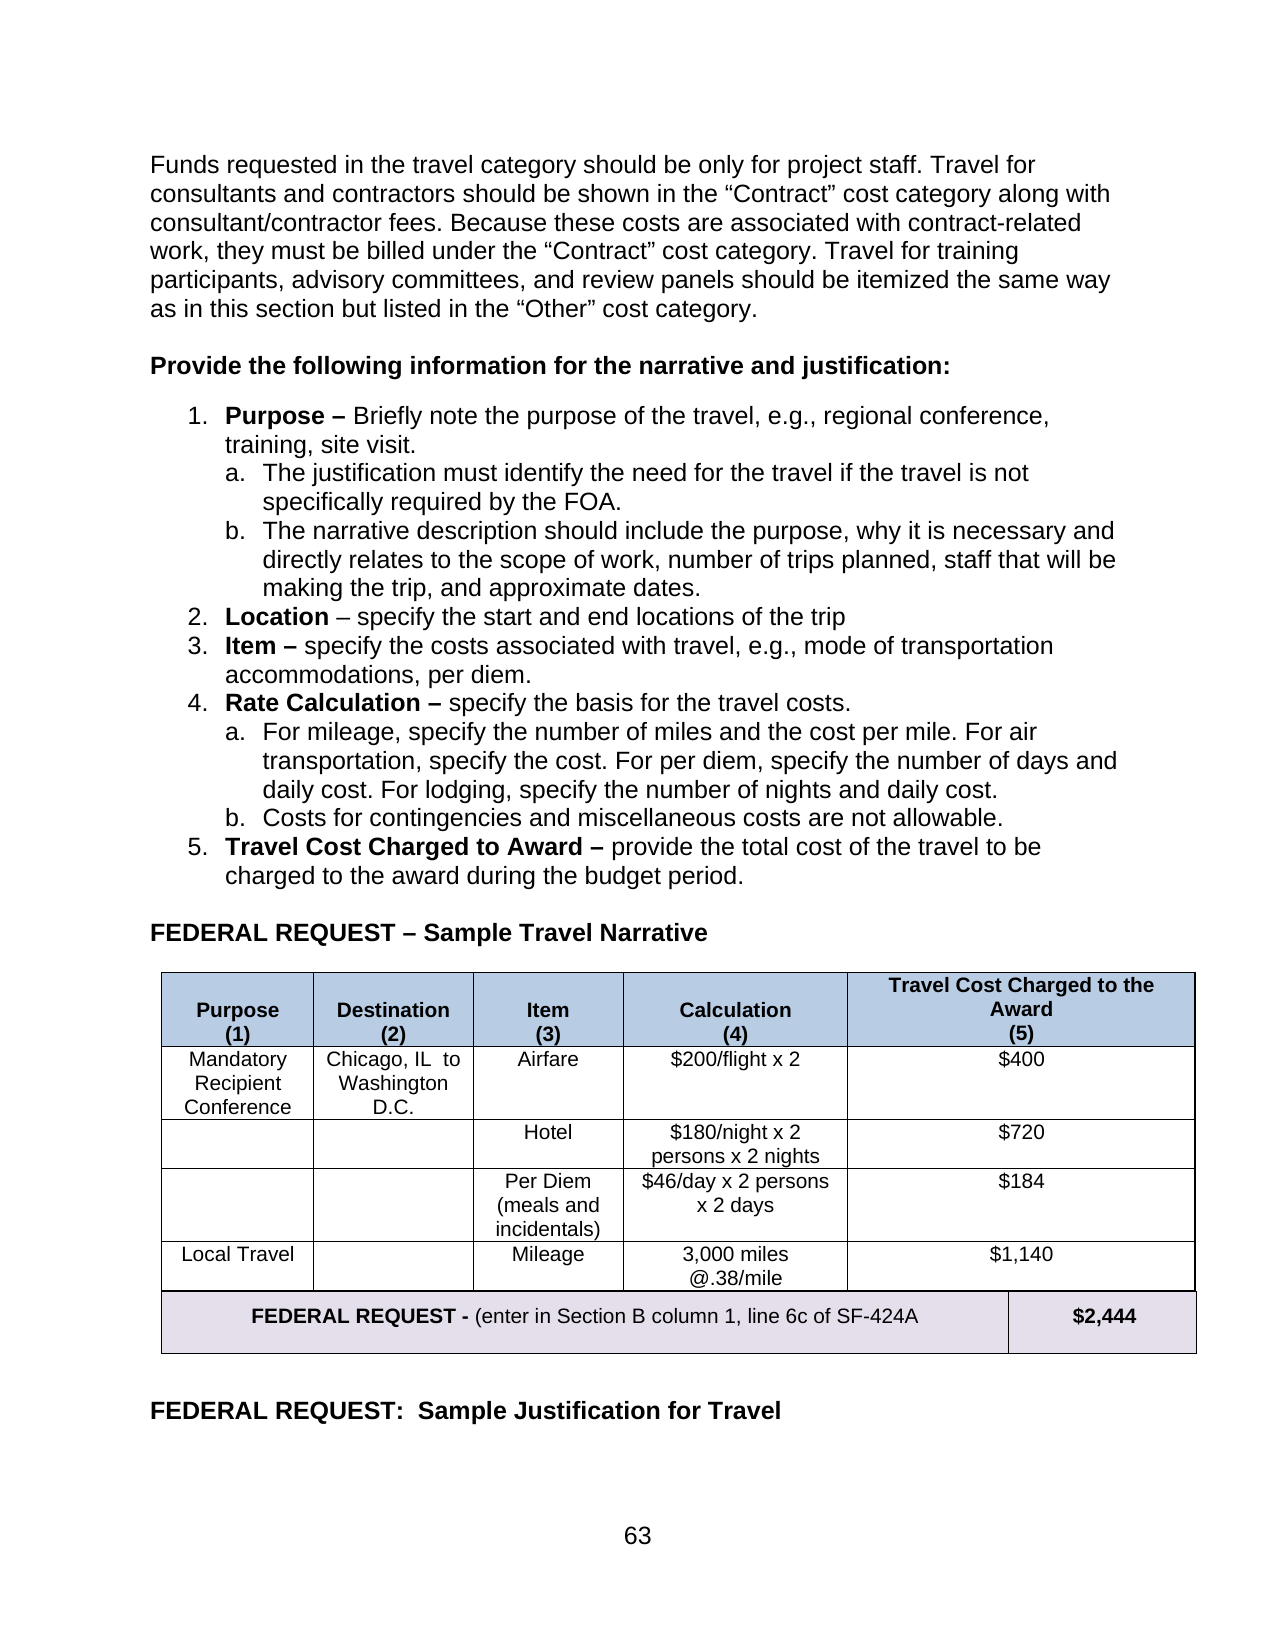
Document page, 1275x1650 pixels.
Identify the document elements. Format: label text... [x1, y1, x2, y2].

list Location – specify the start and end locations of the trip [187, 602, 1125, 631]
list For mileage, specify the number of miles and the cost per mile. For air transportation, specify the cost. For per diem, specify the number of days and daily cost. For lodging, specify the number of nights and daily cost. [225, 717, 1125, 803]
table_cell Airfare [474, 1047, 623, 1119]
list Travel Cost Charged to Award – provide the total cost of the travel to be charged to the award during the budget period. [187, 832, 1125, 889]
table_cell 3,000 miles @.38/mile [624, 1242, 847, 1290]
table_cell Hotel [474, 1120, 623, 1168]
table_cell $400 [848, 1047, 1194, 1119]
list Item – specify the costs associated with travel, e.g., mode of transportation accommodations, per diem. [187, 631, 1125, 688]
text Provide the following information for the narrative and justification: [150, 351, 1125, 380]
table_cell $200/flight x 2 [624, 1047, 847, 1119]
table_cell Per Diem (meals and incidentals) [474, 1169, 623, 1241]
list Purpose – Briefly note the purpose of the travel, e.g., regional conference, training, site visit. [187, 401, 1125, 458]
table_cell [314, 1120, 473, 1168]
text FEDERAL REQUEST – Sample Travel Narrative [150, 918, 1125, 947]
text FEDERAL REQUEST: Sample Justification for Travel [150, 1396, 1125, 1424]
table_header Travel Cost Charged to the Award (5) [848, 973, 1194, 1046]
table_cell Local Travel [162, 1242, 313, 1290]
table_header Destination (2) [314, 973, 473, 1046]
list Rate Calculation – specify the basis for the travel costs. [187, 688, 1125, 717]
list The narrative description should include the purpose, why it is necessary and directly relates to the scope of work, number of trips planned, staff that will be making the trip, and approximate dates. [225, 516, 1125, 602]
table_header Purpose (1) [162, 973, 313, 1046]
table_cell [162, 1169, 313, 1241]
table_cell [314, 1169, 473, 1241]
table_cell $180/night x 2 persons x 2 nights [624, 1120, 847, 1168]
table_header Calculation (4) [624, 973, 847, 1046]
table_header FEDERAL REQUEST - (enter in Section B column 1, line 6c of SF-424A [162, 1292, 1008, 1353]
table_header $2,444 [1009, 1292, 1196, 1353]
text Funds requested in the travel category should be only for project staff. Travel for consultants and contractors should be shown in the “Contract” cost category along with consultant/contractor fees. Because these costs are associated with contract-related work, they must be billed under the “Contract” cost category. Travel for training participants, advisory committees, and review panels should be itemized the same way as in this section but listed in the “Other” cost category. [150, 150, 1125, 322]
table_cell Mandatory Recipient Conference [162, 1047, 313, 1119]
list Costs for contingencies and miscellaneous costs are not allowable. [225, 803, 1125, 832]
table_cell $184 [848, 1169, 1194, 1241]
table_cell $720 [848, 1120, 1194, 1168]
table_cell $46/day x 2 persons x 2 days [624, 1169, 847, 1241]
table_cell Chicago, IL to Washington D.C. [314, 1047, 473, 1119]
list The justification must identify the need for the travel if the travel is not specifically required by the FOA. [225, 458, 1125, 516]
table_cell [314, 1242, 473, 1290]
table_header Item (3) [474, 973, 623, 1046]
table_cell Mileage [474, 1242, 623, 1290]
table_cell $1,140 [848, 1242, 1194, 1290]
table_cell [162, 1120, 313, 1168]
